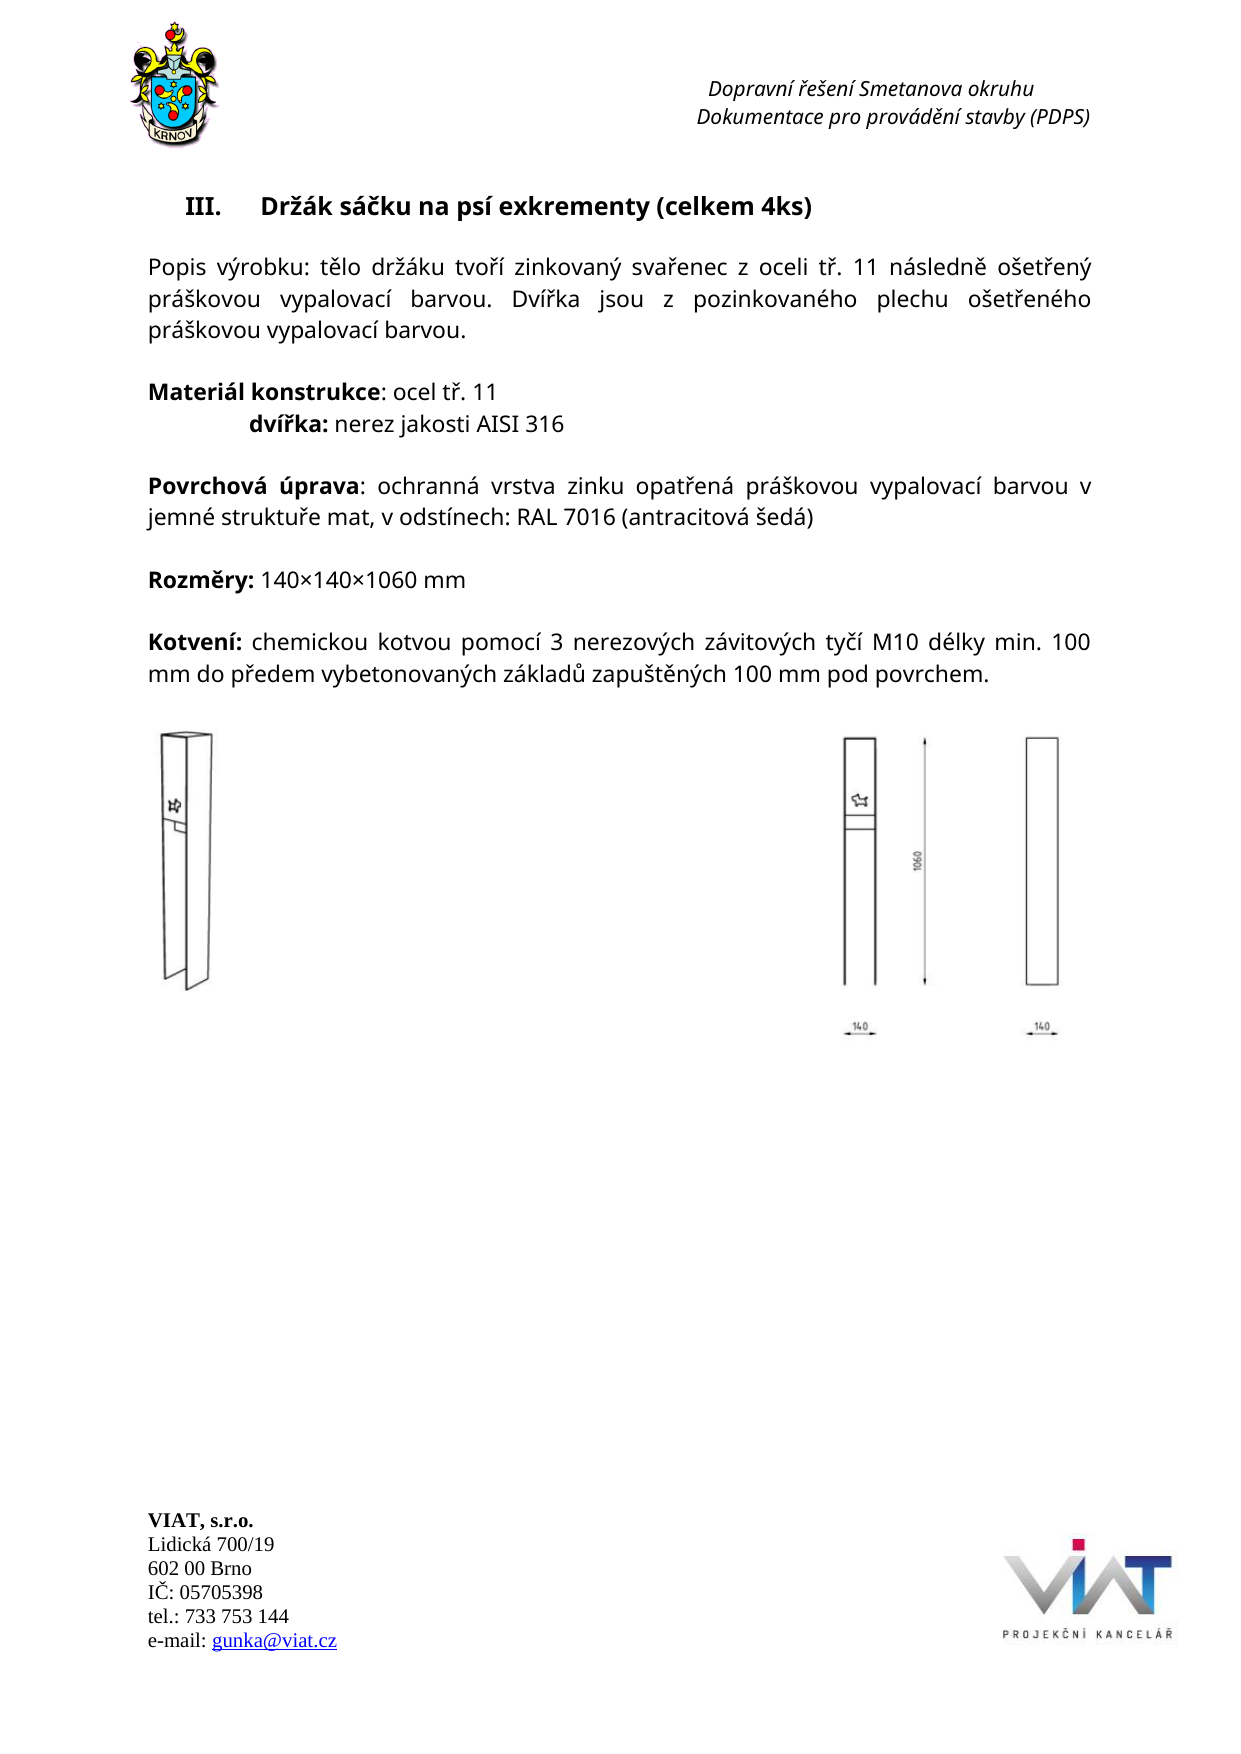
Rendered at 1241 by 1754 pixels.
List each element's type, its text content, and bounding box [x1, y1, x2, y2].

list dvířka: nerez jakosti AISI 316 [148, 407, 1093, 439]
picture [147, 720, 1093, 1067]
text Držák sáčku na psí exkrementy (celkem 4ks) [185, 188, 1093, 222]
list Kotvení: chemickou kotvou pomocí 3 nerezových závitových tyčí M10 délky min. 100 mm do předem vybetonovaných základů zapuštěných 100 mm pod povrchem. [148, 626, 1093, 689]
list Rozměry: 140×140×1060 mm [148, 564, 1093, 595]
picture [128, 20, 226, 151]
list Popis výrobku: tělo držáku tvoří zinkovaný svařenec z oceli tř. 11 následně ošetřený práškovou vypalovací barvou. Dvířka jsou z pozinkovaného plechu ošetřeného práškovou vypalovací barvou. [148, 251, 1093, 345]
list Materiál konstrukce: ocel tř. 11 [148, 376, 1093, 407]
list Povrchová úprava: ochranná vrstva zinku opatřená práškovou vypalovací barvou v jemné struktuře mat, v odstínech: RAL 7016 (antracitová šedá) [148, 470, 1093, 532]
picture [995, 1533, 1181, 1645]
